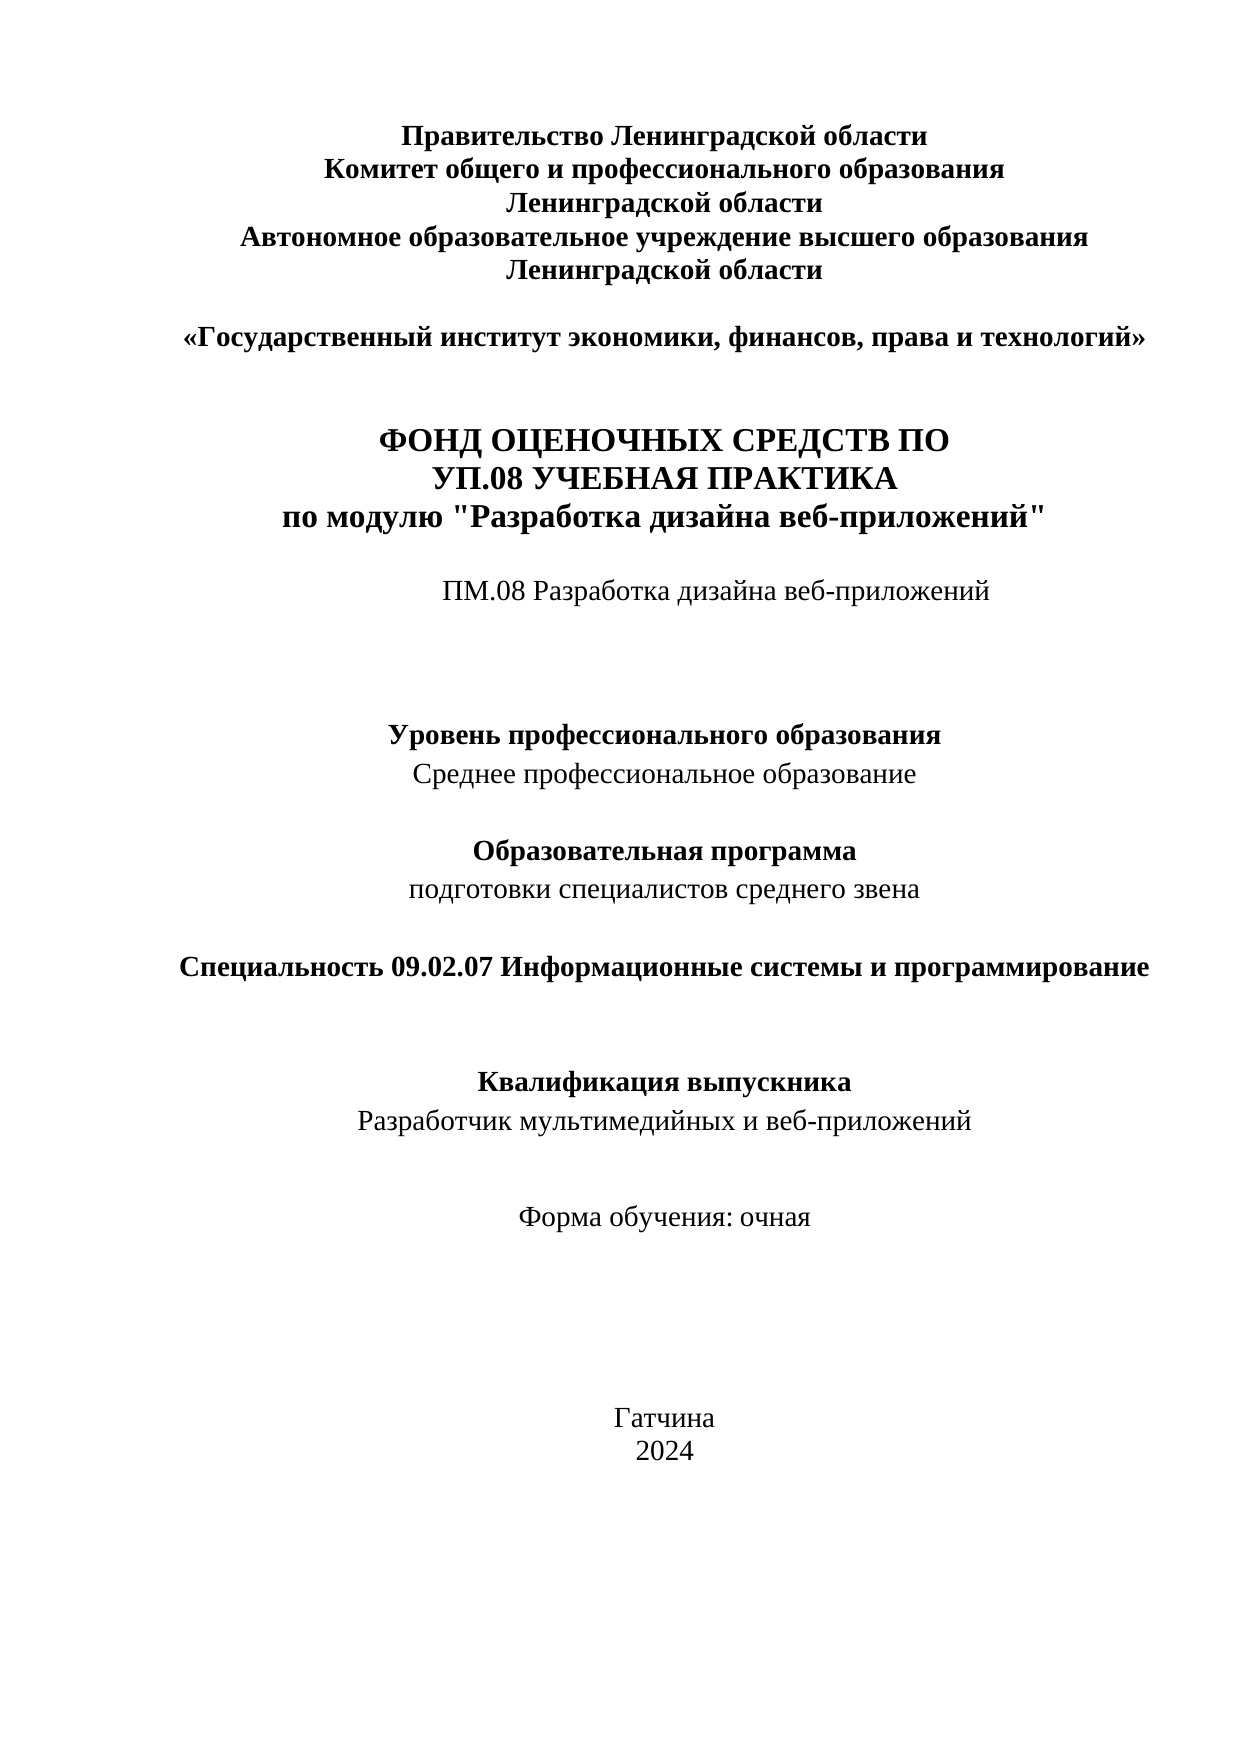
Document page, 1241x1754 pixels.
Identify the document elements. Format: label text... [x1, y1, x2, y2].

text Специальность 09.02.07 Информационные системы и программирование [177, 949, 1152, 982]
text Автономное образовательное учреждение высшего образования Ленинградской области [177, 219, 1152, 286]
text Квалификация выпускника [177, 1064, 1152, 1098]
text Форма обучения: очная [177, 1199, 1152, 1232]
text по модулю "Разработка дизайна веб-приложений" [177, 497, 1152, 535]
text Уровень профессионального образования [177, 717, 1152, 751]
text Ленинградской области [177, 185, 1152, 219]
text ФОНД ОЦЕНОЧНЫХ СРЕДСТВ ПО [177, 420, 1152, 458]
text Разработчик мультимедийных и веб-приложений [177, 1103, 1152, 1136]
text Образовательная программа [177, 833, 1152, 867]
text Гатчина [177, 1400, 1152, 1433]
text Комитет общего и профессионального образования [177, 152, 1152, 185]
text Правительство Ленинградской области [177, 118, 1152, 152]
text Среднее профессиональное образование [177, 756, 1152, 789]
text ПМ.08 Разработка дизайна веб-приложений [281, 573, 1152, 607]
text УП.08 УЧЕБНАЯ ПРАКТИКА [177, 458, 1152, 497]
text «Государственный институт экономики, финансов, права и технологий» [177, 319, 1152, 353]
text подготовки специалистов среднего звена [177, 872, 1152, 905]
text 2024 [177, 1433, 1152, 1467]
